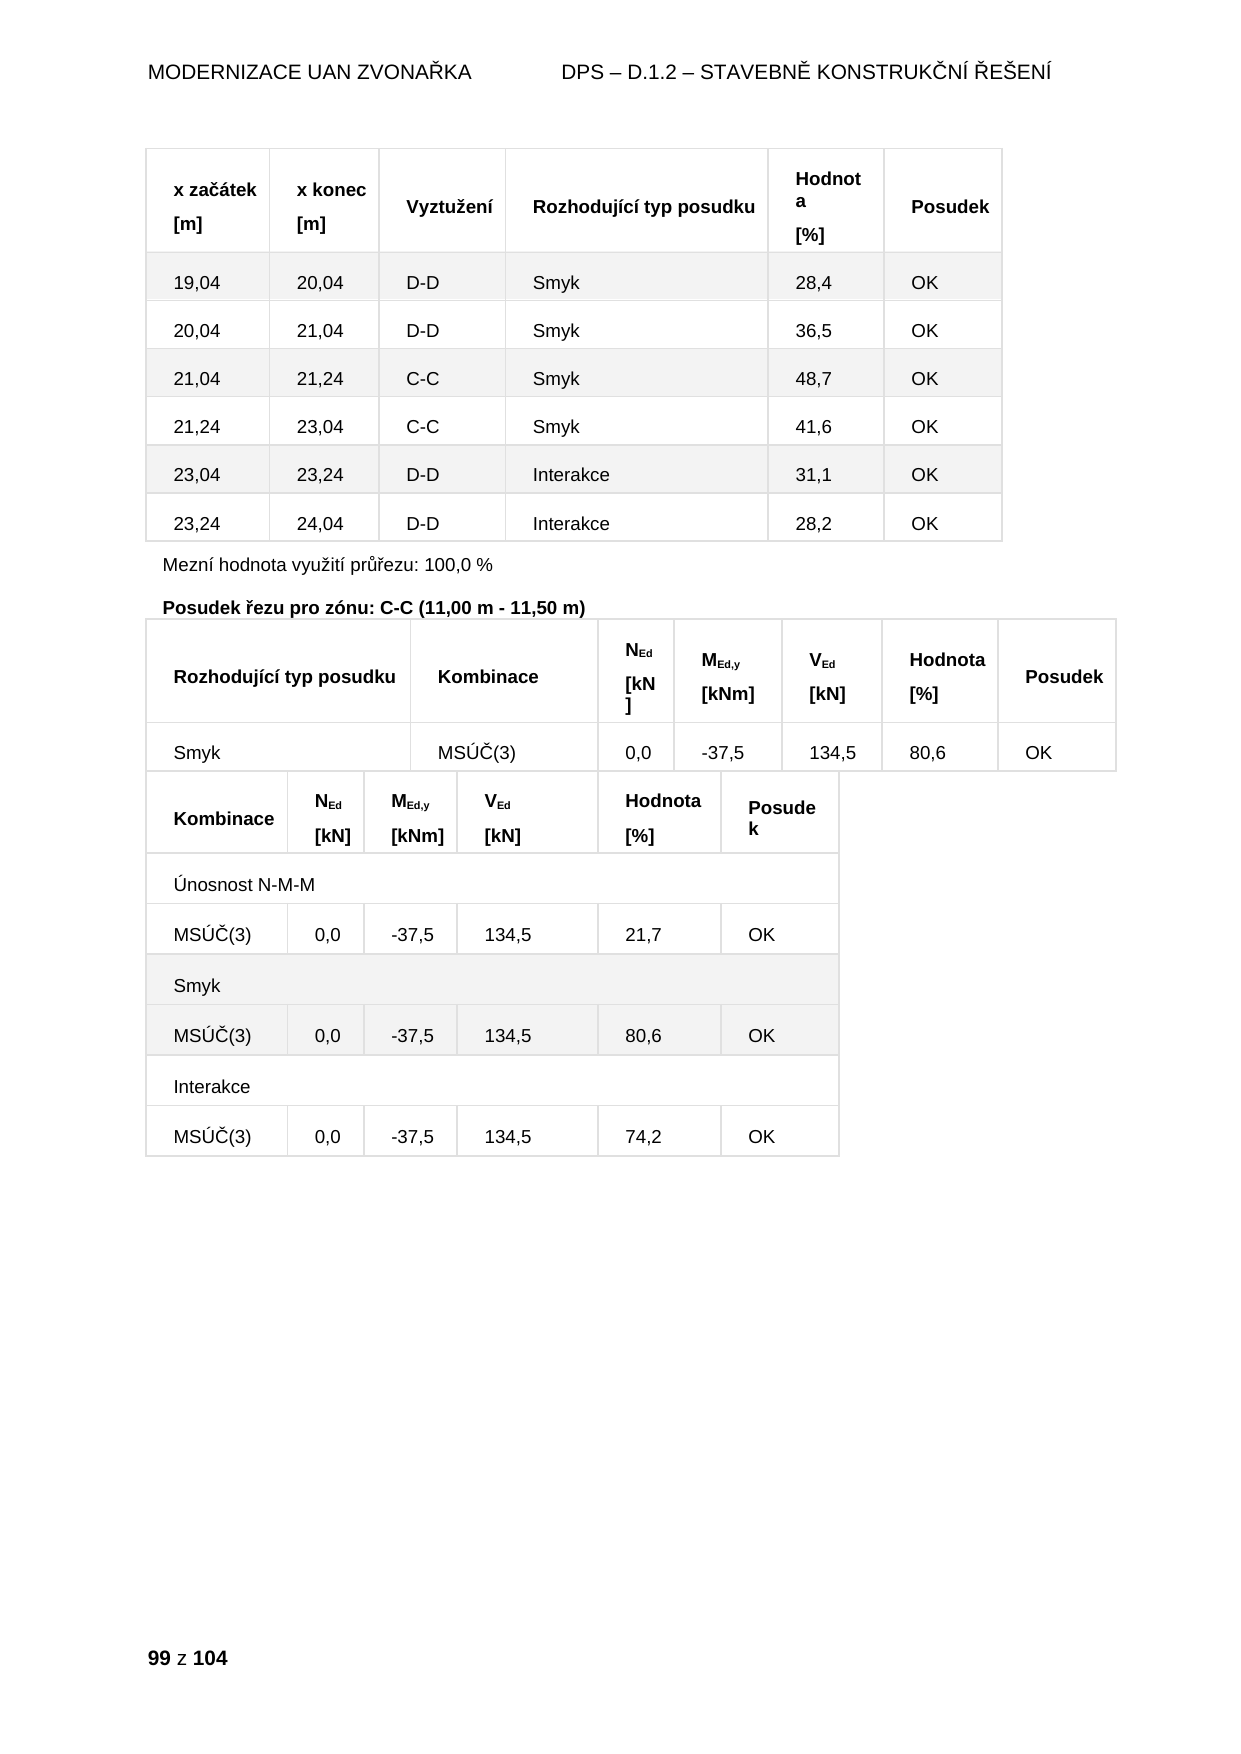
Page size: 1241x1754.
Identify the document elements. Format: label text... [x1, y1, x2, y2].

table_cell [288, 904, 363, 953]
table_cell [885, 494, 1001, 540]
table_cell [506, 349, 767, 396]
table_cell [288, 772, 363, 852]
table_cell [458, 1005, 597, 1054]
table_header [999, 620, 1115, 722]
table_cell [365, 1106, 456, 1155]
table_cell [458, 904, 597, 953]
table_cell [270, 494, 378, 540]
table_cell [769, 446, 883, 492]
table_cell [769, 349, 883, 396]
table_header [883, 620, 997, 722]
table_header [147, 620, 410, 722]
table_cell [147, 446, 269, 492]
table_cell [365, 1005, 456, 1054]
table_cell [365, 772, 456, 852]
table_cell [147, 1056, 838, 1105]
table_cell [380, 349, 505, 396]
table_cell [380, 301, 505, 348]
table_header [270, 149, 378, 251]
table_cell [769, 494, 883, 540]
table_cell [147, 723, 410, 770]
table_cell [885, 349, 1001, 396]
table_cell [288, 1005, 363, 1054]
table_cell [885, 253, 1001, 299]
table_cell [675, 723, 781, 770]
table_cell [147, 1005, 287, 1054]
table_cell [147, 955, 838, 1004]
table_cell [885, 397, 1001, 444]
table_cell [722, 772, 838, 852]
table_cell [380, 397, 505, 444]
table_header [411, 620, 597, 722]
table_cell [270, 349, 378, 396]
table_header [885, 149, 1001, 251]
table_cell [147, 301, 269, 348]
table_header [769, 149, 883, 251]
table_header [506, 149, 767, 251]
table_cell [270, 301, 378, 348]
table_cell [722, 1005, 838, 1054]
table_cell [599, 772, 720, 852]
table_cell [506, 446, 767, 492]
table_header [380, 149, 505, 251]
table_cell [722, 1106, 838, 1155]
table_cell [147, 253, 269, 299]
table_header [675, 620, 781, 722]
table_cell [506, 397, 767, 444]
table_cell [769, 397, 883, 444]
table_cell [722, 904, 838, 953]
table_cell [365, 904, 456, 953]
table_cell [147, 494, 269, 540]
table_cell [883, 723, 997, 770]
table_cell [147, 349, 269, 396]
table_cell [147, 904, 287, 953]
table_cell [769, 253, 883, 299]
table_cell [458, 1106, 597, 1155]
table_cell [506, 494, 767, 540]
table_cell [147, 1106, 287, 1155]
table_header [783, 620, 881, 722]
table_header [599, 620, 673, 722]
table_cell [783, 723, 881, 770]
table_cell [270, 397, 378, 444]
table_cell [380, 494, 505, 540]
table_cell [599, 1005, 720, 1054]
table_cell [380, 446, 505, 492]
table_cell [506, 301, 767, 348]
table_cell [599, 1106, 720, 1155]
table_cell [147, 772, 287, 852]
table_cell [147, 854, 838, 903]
text Mezní hodnota využití průřezu: 100,0 % [162, 554, 1093, 576]
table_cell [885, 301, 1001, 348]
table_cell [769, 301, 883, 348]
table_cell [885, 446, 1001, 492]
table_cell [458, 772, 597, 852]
subtitle Posudek řezu pro zónu: C-C (11,00 m - 11,50 m) [162, 597, 1093, 618]
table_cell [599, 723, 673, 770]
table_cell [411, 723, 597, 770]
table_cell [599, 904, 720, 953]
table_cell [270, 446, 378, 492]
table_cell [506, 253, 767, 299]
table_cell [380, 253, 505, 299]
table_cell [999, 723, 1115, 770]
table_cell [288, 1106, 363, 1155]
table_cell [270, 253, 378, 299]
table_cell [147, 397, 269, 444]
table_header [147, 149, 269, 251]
